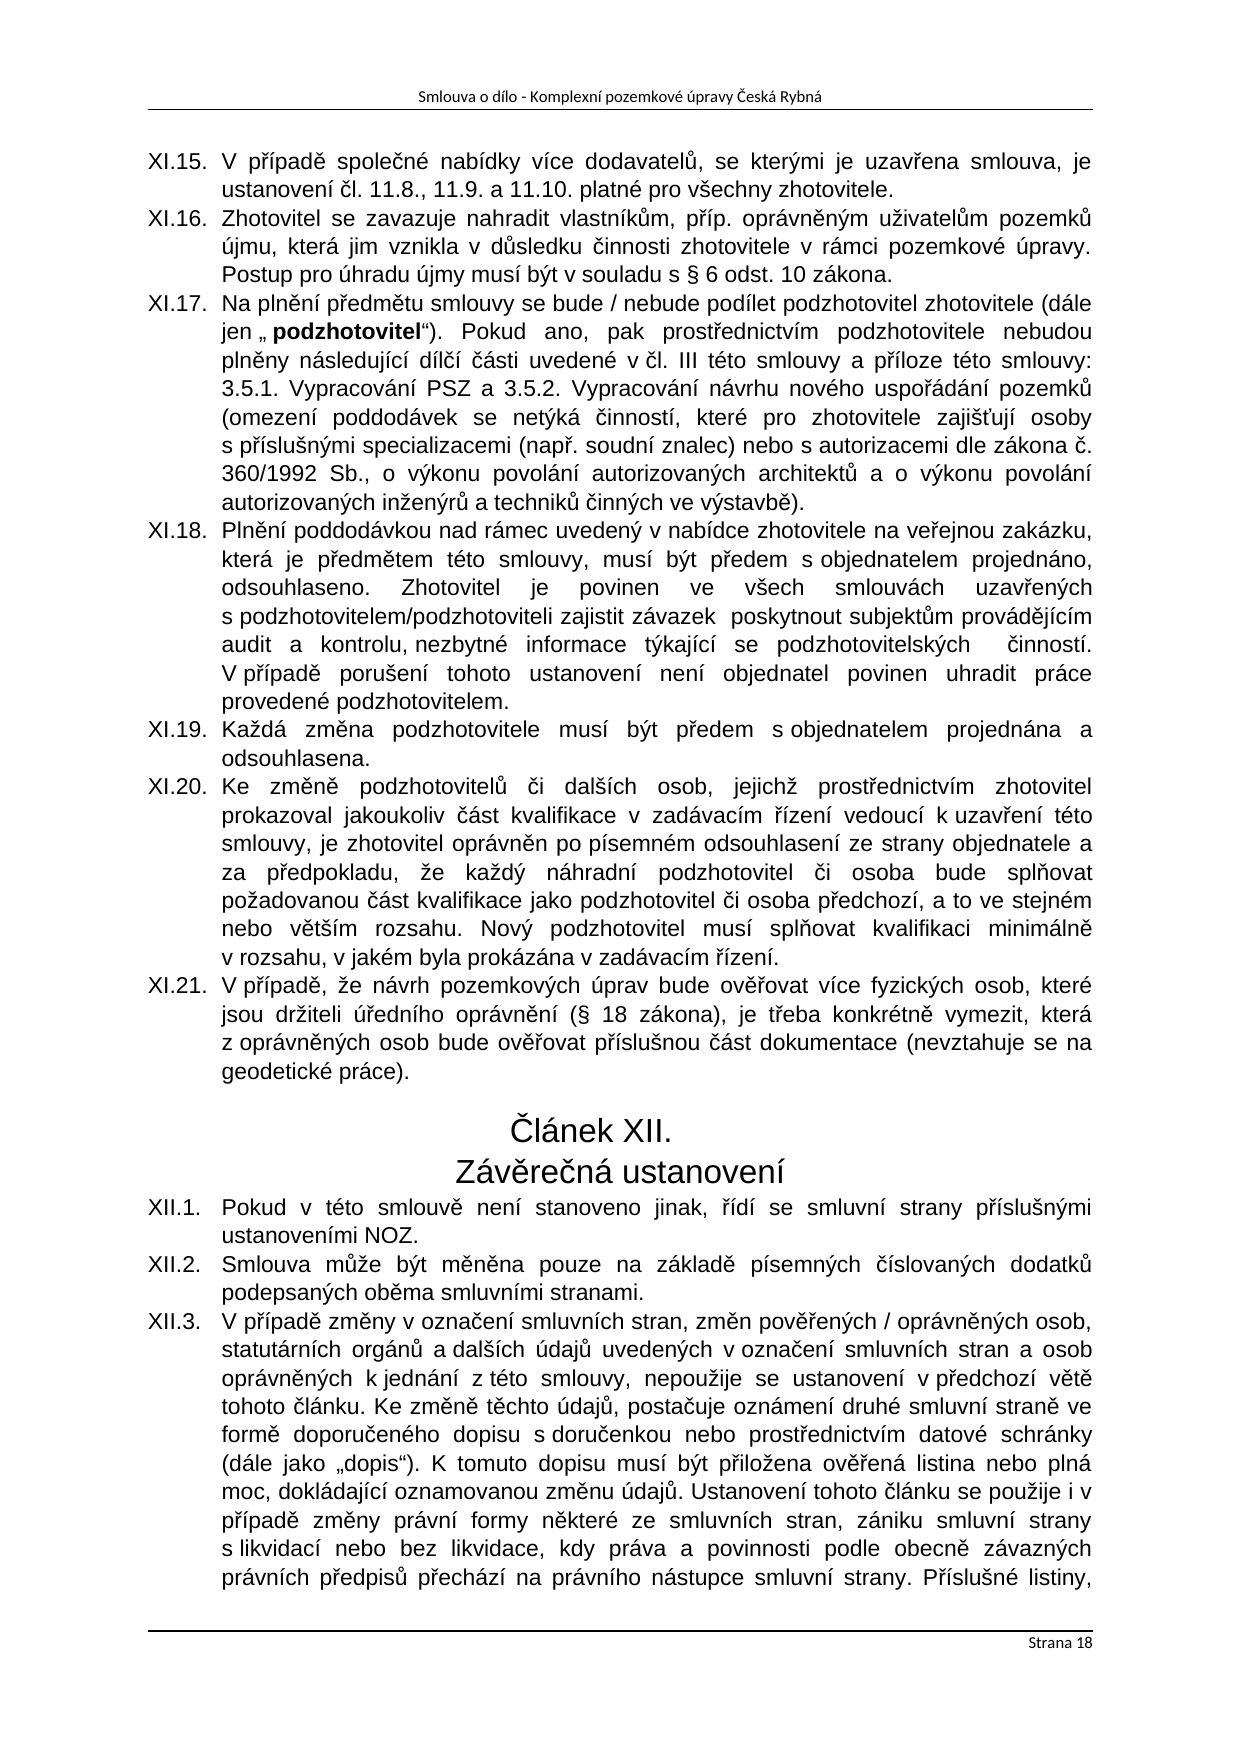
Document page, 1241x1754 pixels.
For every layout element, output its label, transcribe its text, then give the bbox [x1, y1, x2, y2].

list Každá změna podzhotovitele musí být předem s objednatelem projednána a odsouhlasena. [148, 716, 1093, 771]
list Plnění poddodávkou nad rámec uvedený v nabídce zhotovitele na veřejnou zakázku, která je předmětem této smlouvy, musí být předem s objednatelem projednáno, odsouhlaseno. Zhotovitel je povinen ve všech smlouvách uzavřených s podzhotovitelem/podzhotoviteli zajistit závazek poskytnout subjektům provádějícím audit a kontrolu, nezbytné informace týkající se podzhotovitelských činností. V případě porušení tohoto ustanovení není objednatel povinen uhradit práce provedené podzhotovitelem. [148, 517, 1093, 714]
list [148, 1308, 1093, 1590]
list Ke změně podzhotovitelů či dalších osob, jejichž prostřednictvím zhotovitel prokazoval jakoukoliv část kvalifikace v zadávacím řízení vedoucí k uzavření této smlouvy, je zhotovitel oprávněn po písemném odsouhlasení ze strany objednatele a za předpokladu, že každý náhradní podzhotovitel či osoba bude splňovat požadovanou část kvalifikace jako podzhotovitel či osoba předchozí, a to ve stejném nebo větším rozsahu. Nový podzhotovitel musí splňovat kvalifikaci minimálně v rozsahu, v jakém byla prokázána v zadávacím řízení. [148, 773, 1093, 970]
subtitle Závěrečná ustanovení [148, 1111, 1093, 1191]
list V případě, že návrh pozemkových úprav bude ověřovat více fyzických osob, které jsou držiteli úředního oprávnění (§ 18 zákona), je třeba konkrétně vymezit, která z oprávněných osob bude ověřovat příslušnou část dokumentace (nevztahuje se na geodetické práce). [148, 972, 1093, 1084]
list Zhotovitel se zavazuje nahradit vlastníkům, příp. oprávněným uživatelům pozemků újmu, která jim vznikla v důsledku činnosti zhotovitele v rámci pozemkové úpravy. Postup pro úhradu újmy musí být v souladu s § 6 odst. 10 zákona. [148, 204, 1093, 288]
list Na plnění předmětu smlouvy se bude / nebude podílet podzhotovitel zhotovitele (dále jen „ podzhotovitel“). Pokud ano, pak prostřednictvím podzhotovitele nebudou plněny následující dílčí části uvedené v čl. III této smlouvy a příloze této smlouvy: 3.5.1. Vypracování PSZ a 3.5.2. Vypracování návrhu nového uspořádání pozemků (omezení poddodávek se netýká činností, které pro zhotovitele zajišťují osoby s příslušnými specializacemi (např. soudní znalec) nebo s autorizacemi dle zákona č. 360/1992 Sb., o výkonu povolání autorizovaných architektů a o výkonu povolání autorizovaných inženýrů a techniků činných ve výstavbě). [148, 290, 1093, 515]
list Smlouva může být měněna pouze na základě písemných číslovaných dodatků podepsaných oběma smluvními stranami. [148, 1251, 1093, 1306]
list V případě společné nabídky více dodavatelů, se kterými je uzavřena smlouva, je ustanovení čl. 11.8., 11.9. a 11.10. platné pro všechny zhotovitele. [148, 148, 1093, 202]
list Pokud v této smlouvě není stanoveno jinak, řídí se smluvní strany příslušnými ustanoveními NOZ. [148, 1194, 1093, 1249]
